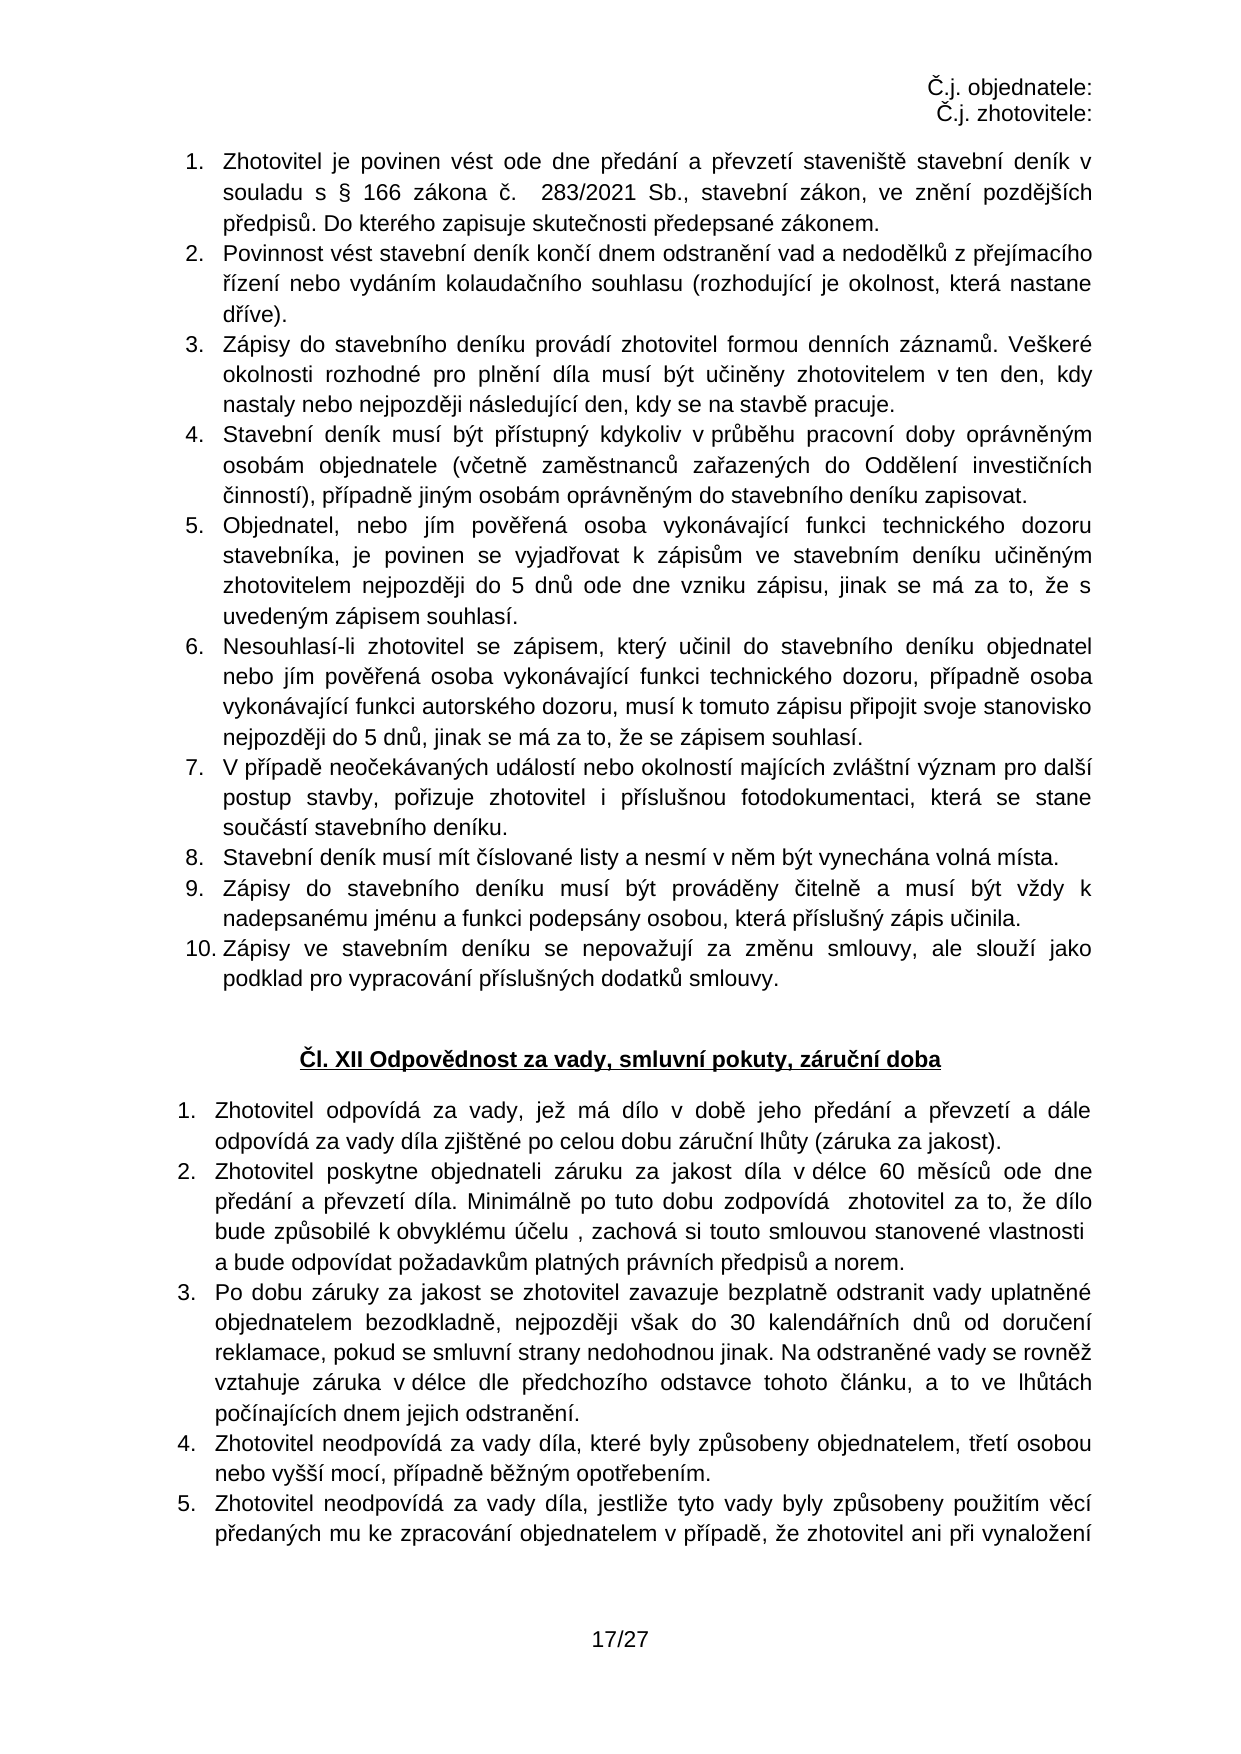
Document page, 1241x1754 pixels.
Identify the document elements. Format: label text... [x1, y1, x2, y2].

list V případě neočekávaných událostí nebo okolností majících zvláštní význam pro další postup stavby, pořizuje zhotovitel i příslušnou fotodokumentaci, která se stane součástí stavebního deníku. [185, 754, 1093, 841]
list Zhotovitel neodpovídá za vady díla, které byly způsobeny objednatelem, třetí osobou nebo vyšší mocí, případně běžným opotřebením. [177, 1430, 1093, 1486]
list Po dobu záruky za jakost se zhotovitel zavazuje bezplatně odstranit vady uplatněné objednatelem bezodkladně, nejpozději však do 30 kalendářních dnů od doručení reklamace, pokud se smluvní strany nedohodnou jinak. Na odstraněné vady se rovněž vztahuje záruka v délce dle předchozího odstavce tohoto článku, a to ve lhůtách počínajících dnem jejich odstranění. [177, 1279, 1093, 1426]
list Zápisy do stavebního deníku musí být prováděny čitelně a musí být vždy k nadepsanému jménu a funkci podepsány osobou, která příslušný zápis učinila. [185, 874, 1093, 931]
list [177, 1490, 1093, 1547]
list Povinnost vést stavební deník končí dnem odstranění vad a nedodělků z přejímacího řízení nebo vydáním kolaudačního souhlasu (rozhodující je okolnost, která nastane dříve). [185, 240, 1093, 327]
list Zhotovitel poskytne objednateli záruku za jakost díla v délce 60 měsíců ode dne předání a převzetí díla. Minimálně po tuto dobu zodpovídá zhotovitel za to, že dílo bude způsobilé k obvyklému účelu , zachová si touto smlouvou stanovené vlastnosti a bude odpovídat požadavkům platných právních předpisů a norem. [177, 1158, 1093, 1275]
text Čl. XII Odpovědnost za vady, smluvní pokuty, záruční doba [148, 1046, 1093, 1073]
list Zápisy do stavebního deníku provádí zhotovitel formou denních záznamů. Veškeré okolnosti rozhodné pro plnění díla musí být učiněny zhotovitelem v ten den, kdy nastaly nebo nejpozději následující den, kdy se na stavbě pracuje. [185, 331, 1093, 418]
list Stavební deník musí být přístupný kdykoliv v průběhu pracovní doby oprávněným osobám objednatele (včetně zaměstnanců zařazených do Oddělení investičních činností), případně jiným osobám oprávněným do stavebního deníku zapisovat. [185, 421, 1093, 508]
list Nesouhlasí-li zhotovitel se zápisem, který učinil do stavebního deníku objednatel nebo jím pověřená osoba vykonávající funkci technického dozoru, případně osoba vykonávající funkci autorského dozoru, musí k tomuto zápisu připojit svoje stanovisko nejpozději do 5 dnů, jinak se má za to, že se zápisem souhlasí. [185, 633, 1093, 750]
list Objednatel, nebo jím pověřená osoba vykonávající funkci technického dozoru stavebníka, je povinen se vyjadřovat k zápisům ve stavebním deníku učiněným zhotovitelem nejpozději do 5 dnů ode dne vzniku zápisu, jinak se má za to, že s uvedeným zápisem souhlasí. [185, 512, 1093, 629]
list Zhotovitel odpovídá za vady, jež má dílo v době jeho předání a převzetí a dále odpovídá za vady díla zjištěné po celou dobu záruční lhůty (záruka za jakost). [177, 1097, 1093, 1154]
list Zhotovitel je povinen vést ode dne předání a převzetí staveniště stavební deník v souladu s § 166 zákona č. 283/2021 Sb., stavební zákon, ve znění pozdějších předpisů. Do kterého zapisuje skutečnosti předepsané zákonem. [185, 148, 1093, 236]
list Stavební deník musí mít číslované listy a nesmí v něm být vynechána volná místa. [185, 844, 1093, 871]
list Zápisy ve stavebním deníku se nepovažují za změnu smlouvy, ale slouží jako podklad pro vypracování příslušných dodatků smlouvy. [185, 935, 1093, 992]
